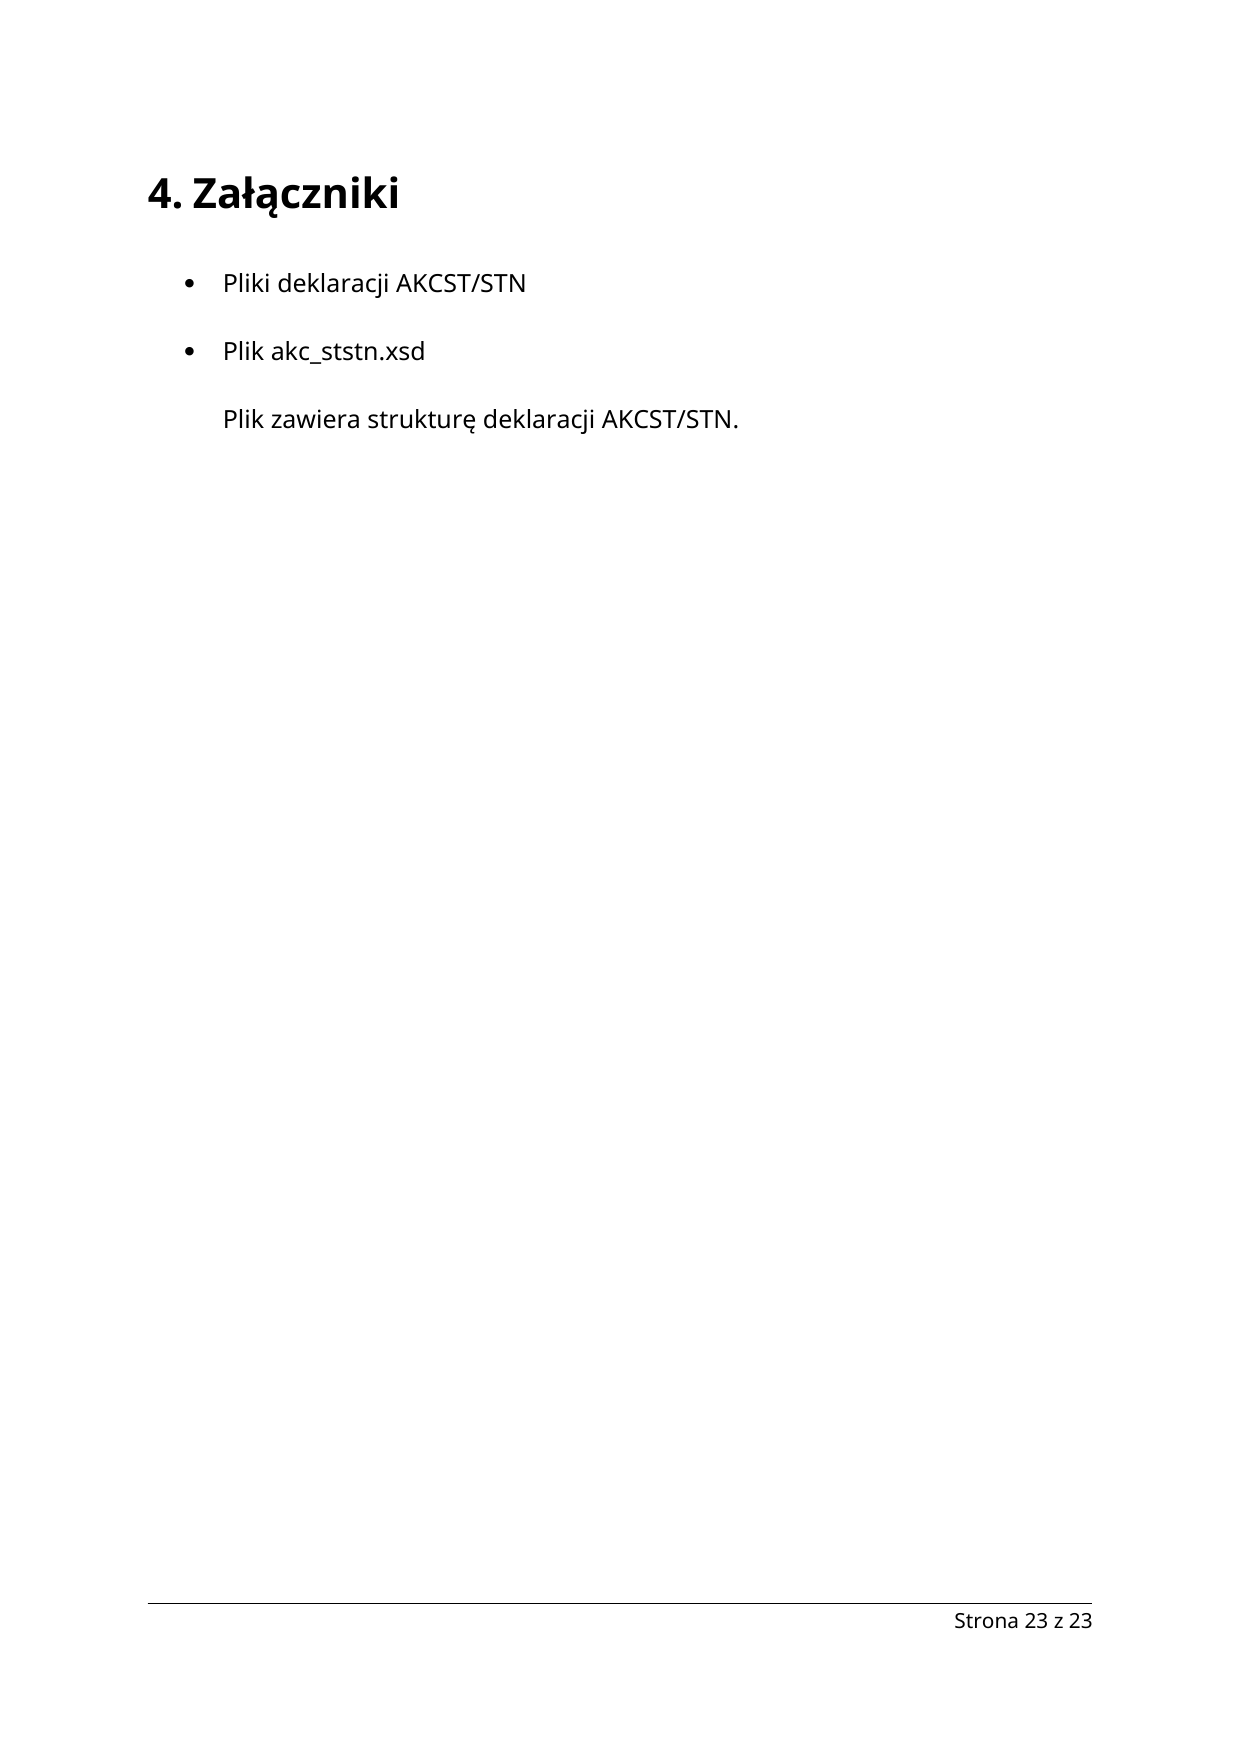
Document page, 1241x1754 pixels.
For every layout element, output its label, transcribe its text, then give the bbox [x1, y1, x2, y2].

text Plik zawiera strukturę deklaracji AKCST/STN. [148, 402, 1092, 436]
list Pliki deklaracji AKCST/STN [185, 266, 1092, 300]
list Plik akc_ststn.xsd [185, 334, 1092, 368]
subtitle Załączniki [148, 164, 1092, 221]
